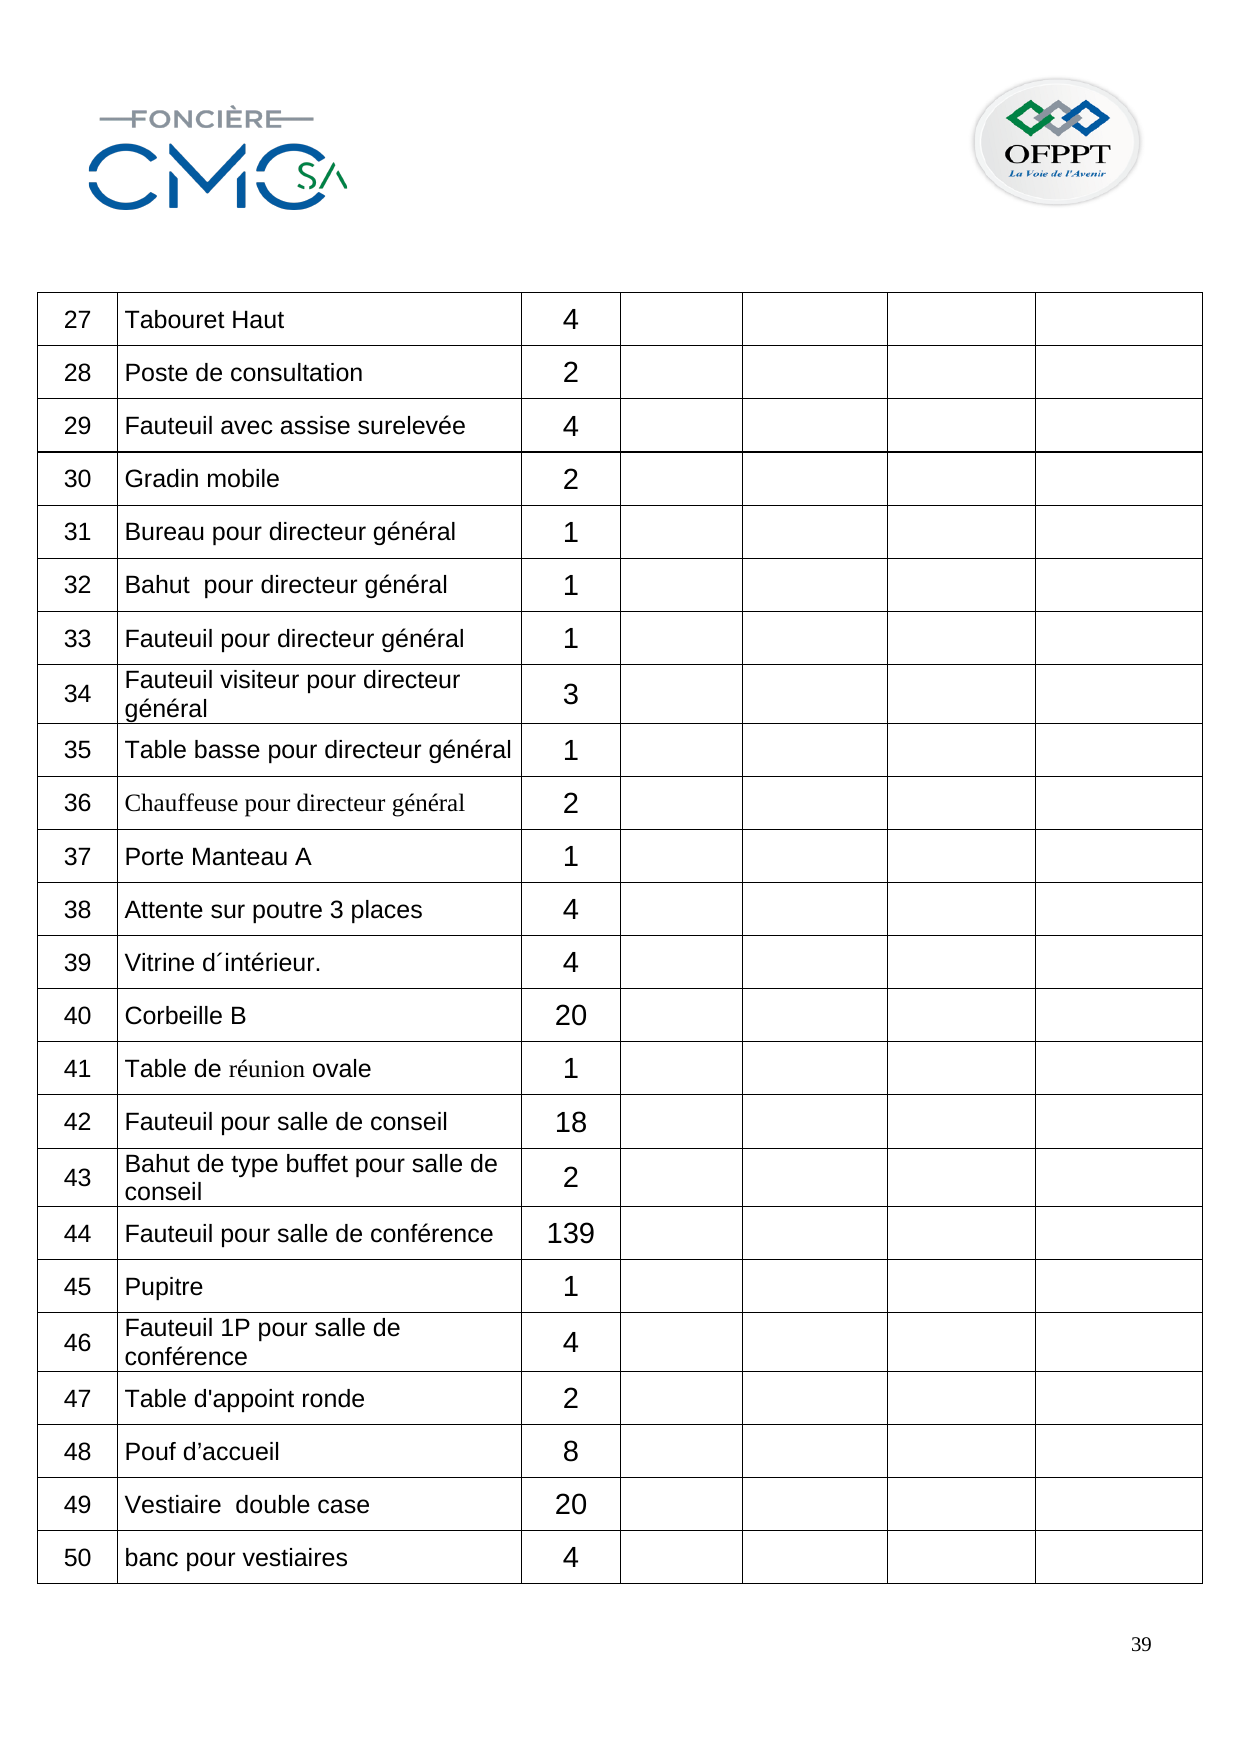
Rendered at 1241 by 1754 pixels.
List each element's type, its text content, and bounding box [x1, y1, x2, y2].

table_cell Poste de consultation [118, 346, 521, 398]
table_cell [743, 830, 887, 882]
table_cell 40 [38, 989, 117, 1041]
table_cell [1036, 559, 1202, 611]
table_cell [743, 1095, 887, 1147]
table_cell [1036, 989, 1202, 1041]
table_cell [1036, 1042, 1202, 1094]
table_cell 1 [522, 612, 620, 664]
table_cell [621, 559, 742, 611]
table_cell [888, 724, 1035, 776]
table_cell [1036, 1313, 1202, 1371]
table_cell [888, 665, 1035, 722]
table_cell [743, 1260, 887, 1312]
table_cell [1036, 1478, 1202, 1530]
table_cell [621, 1313, 742, 1371]
table_cell [621, 612, 742, 664]
table_cell 45 [38, 1260, 117, 1312]
table_cell Fauteuil avec assise surelevée [118, 399, 521, 451]
table_cell 3 [522, 665, 620, 722]
table_cell 46 [38, 1313, 117, 1371]
table_cell 36 [38, 777, 117, 829]
table_cell [1036, 777, 1202, 829]
table_cell [1036, 399, 1202, 451]
table_cell 2 [522, 453, 620, 504]
table_cell [888, 1042, 1035, 1094]
table_cell [743, 399, 887, 451]
table_cell Fauteuil pour salle de conseil [118, 1095, 521, 1147]
table_cell [621, 724, 742, 776]
table_cell 42 [38, 1095, 117, 1147]
table_cell 2 [522, 1149, 620, 1206]
table_cell 1 [522, 1260, 620, 1312]
table_cell 4 [522, 293, 620, 345]
table_cell Fauteuil pour directeur général [118, 612, 521, 664]
table_cell [621, 1372, 742, 1424]
table_cell [888, 1372, 1035, 1424]
table_cell Table de réunion ovale [118, 1042, 521, 1094]
picture [967, 73, 1147, 210]
table_cell [743, 777, 887, 829]
table_cell 31 [38, 506, 117, 558]
table_cell 4 [522, 1313, 620, 1371]
table_cell [743, 724, 887, 776]
table_cell [888, 559, 1035, 611]
table_cell [621, 777, 742, 829]
table_cell 27 [38, 293, 117, 345]
table_cell [1036, 883, 1202, 935]
table_cell [1036, 724, 1202, 776]
table_cell 37 [38, 830, 117, 882]
table_cell Corbeille B [118, 989, 521, 1041]
table_cell [888, 1478, 1035, 1530]
table_cell 50 [38, 1531, 117, 1583]
table_cell [621, 346, 742, 398]
table_cell 35 [38, 724, 117, 776]
table_cell 49 [38, 1478, 117, 1530]
table_cell Fauteuil 1P pour salle de conférence [118, 1313, 521, 1371]
picture [88, 105, 348, 210]
table_cell [1036, 1425, 1202, 1477]
table_cell Tabouret Haut [118, 293, 521, 345]
table_cell [888, 1313, 1035, 1371]
table_cell Pouf d’accueil [118, 1425, 521, 1477]
table_cell Fauteuil pour salle de conférence [118, 1207, 521, 1259]
table_cell Vitrine d´intérieur. [118, 936, 521, 988]
table_cell [743, 665, 887, 722]
table_cell [621, 1095, 742, 1147]
table_cell 1 [522, 559, 620, 611]
table_cell [1036, 1531, 1202, 1583]
table_cell 4 [522, 399, 620, 451]
table_cell Bahut de type buffet pour salle de conseil [118, 1149, 521, 1206]
table_cell [1036, 1095, 1202, 1147]
table_cell [743, 506, 887, 558]
table_cell [888, 612, 1035, 664]
table_cell 44 [38, 1207, 117, 1259]
table_cell [621, 989, 742, 1041]
table_cell 18 [522, 1095, 620, 1147]
table_cell Bureau pour directeur général [118, 506, 521, 558]
table_cell Pupitre [118, 1260, 521, 1312]
table_cell [743, 1042, 887, 1094]
table_cell [621, 506, 742, 558]
table_cell Table basse pour directeur général [118, 724, 521, 776]
table_cell 2 [522, 346, 620, 398]
table_cell 2 [522, 777, 620, 829]
table_cell 28 [38, 346, 117, 398]
table_cell [888, 453, 1035, 504]
table_cell [621, 1042, 742, 1094]
table_cell [1036, 346, 1202, 398]
table_cell 39 [38, 936, 117, 988]
table_cell Chauffeuse pour directeur général [118, 777, 521, 829]
table_cell [743, 453, 887, 504]
table_cell 1 [522, 1042, 620, 1094]
table_cell [743, 612, 887, 664]
table_cell Bahut pour directeur général [118, 559, 521, 611]
table_cell 4 [522, 1531, 620, 1583]
table_cell [888, 989, 1035, 1041]
table_cell [743, 1478, 887, 1530]
table_cell 1 [522, 506, 620, 558]
table_cell [888, 830, 1035, 882]
table_cell [1036, 1372, 1202, 1424]
table_cell [888, 1207, 1035, 1259]
table_cell [888, 1260, 1035, 1312]
table_cell banc pour vestiaires [118, 1531, 521, 1583]
table_cell [1036, 612, 1202, 664]
table_cell [743, 883, 887, 935]
table_cell [621, 293, 742, 345]
table_cell [1036, 1149, 1202, 1206]
table_cell [1036, 936, 1202, 988]
table_cell [621, 665, 742, 722]
table_cell [743, 936, 887, 988]
table_cell [1036, 506, 1202, 558]
table_cell [888, 346, 1035, 398]
table_cell [621, 1207, 742, 1259]
table_cell 4 [522, 883, 620, 935]
table_cell [888, 936, 1035, 988]
table_cell [743, 1313, 887, 1371]
table_cell [743, 1207, 887, 1259]
table_cell 20 [522, 989, 620, 1041]
table_cell [621, 883, 742, 935]
table_cell 48 [38, 1425, 117, 1477]
table_cell [743, 1149, 887, 1206]
table_cell 1 [522, 724, 620, 776]
table_cell [1036, 830, 1202, 882]
table_cell 29 [38, 399, 117, 451]
table_cell 41 [38, 1042, 117, 1094]
table_cell Fauteuil visiteur pour directeur général [118, 665, 521, 722]
table_cell [1036, 293, 1202, 345]
table_cell [743, 1425, 887, 1477]
table_cell [888, 1149, 1035, 1206]
table_cell 33 [38, 612, 117, 664]
table_cell [743, 1372, 887, 1424]
table_cell [888, 1095, 1035, 1147]
table_cell 30 [38, 453, 117, 504]
table_cell [621, 1531, 742, 1583]
table_cell Attente sur poutre 3 places [118, 883, 521, 935]
table_cell 38 [38, 883, 117, 935]
table_cell [743, 293, 887, 345]
table_cell [888, 883, 1035, 935]
table_cell [888, 506, 1035, 558]
table_cell [743, 346, 887, 398]
table_cell [888, 1531, 1035, 1583]
table_cell 8 [522, 1425, 620, 1477]
table_cell [743, 989, 887, 1041]
table_cell [1036, 1207, 1202, 1259]
table_cell Gradin mobile [118, 453, 521, 504]
table_cell [621, 1149, 742, 1206]
table_cell [743, 1531, 887, 1583]
table_cell [888, 399, 1035, 451]
table_cell 43 [38, 1149, 117, 1206]
table_cell Table d'appoint ronde [118, 1372, 521, 1424]
table_cell 2 [522, 1372, 620, 1424]
table_cell [1036, 665, 1202, 722]
table_cell [888, 1425, 1035, 1477]
table_cell Vestiaire double case [118, 1478, 521, 1530]
table_cell [621, 1425, 742, 1477]
table_cell 32 [38, 559, 117, 611]
table_cell [888, 293, 1035, 345]
table_cell [621, 830, 742, 882]
table_cell Porte Manteau A [118, 830, 521, 882]
table_cell [1036, 1260, 1202, 1312]
table_cell 1 [522, 830, 620, 882]
table_cell 20 [522, 1478, 620, 1530]
table_cell 139 [522, 1207, 620, 1259]
table_cell 47 [38, 1372, 117, 1424]
table_cell 34 [38, 665, 117, 722]
table_cell [621, 453, 742, 504]
table_cell 4 [522, 936, 620, 988]
table_cell [621, 1260, 742, 1312]
table_cell [743, 559, 887, 611]
table_cell [621, 399, 742, 451]
table_cell [621, 936, 742, 988]
table_cell [1036, 453, 1202, 504]
table_cell [888, 777, 1035, 829]
table_cell [621, 1478, 742, 1530]
